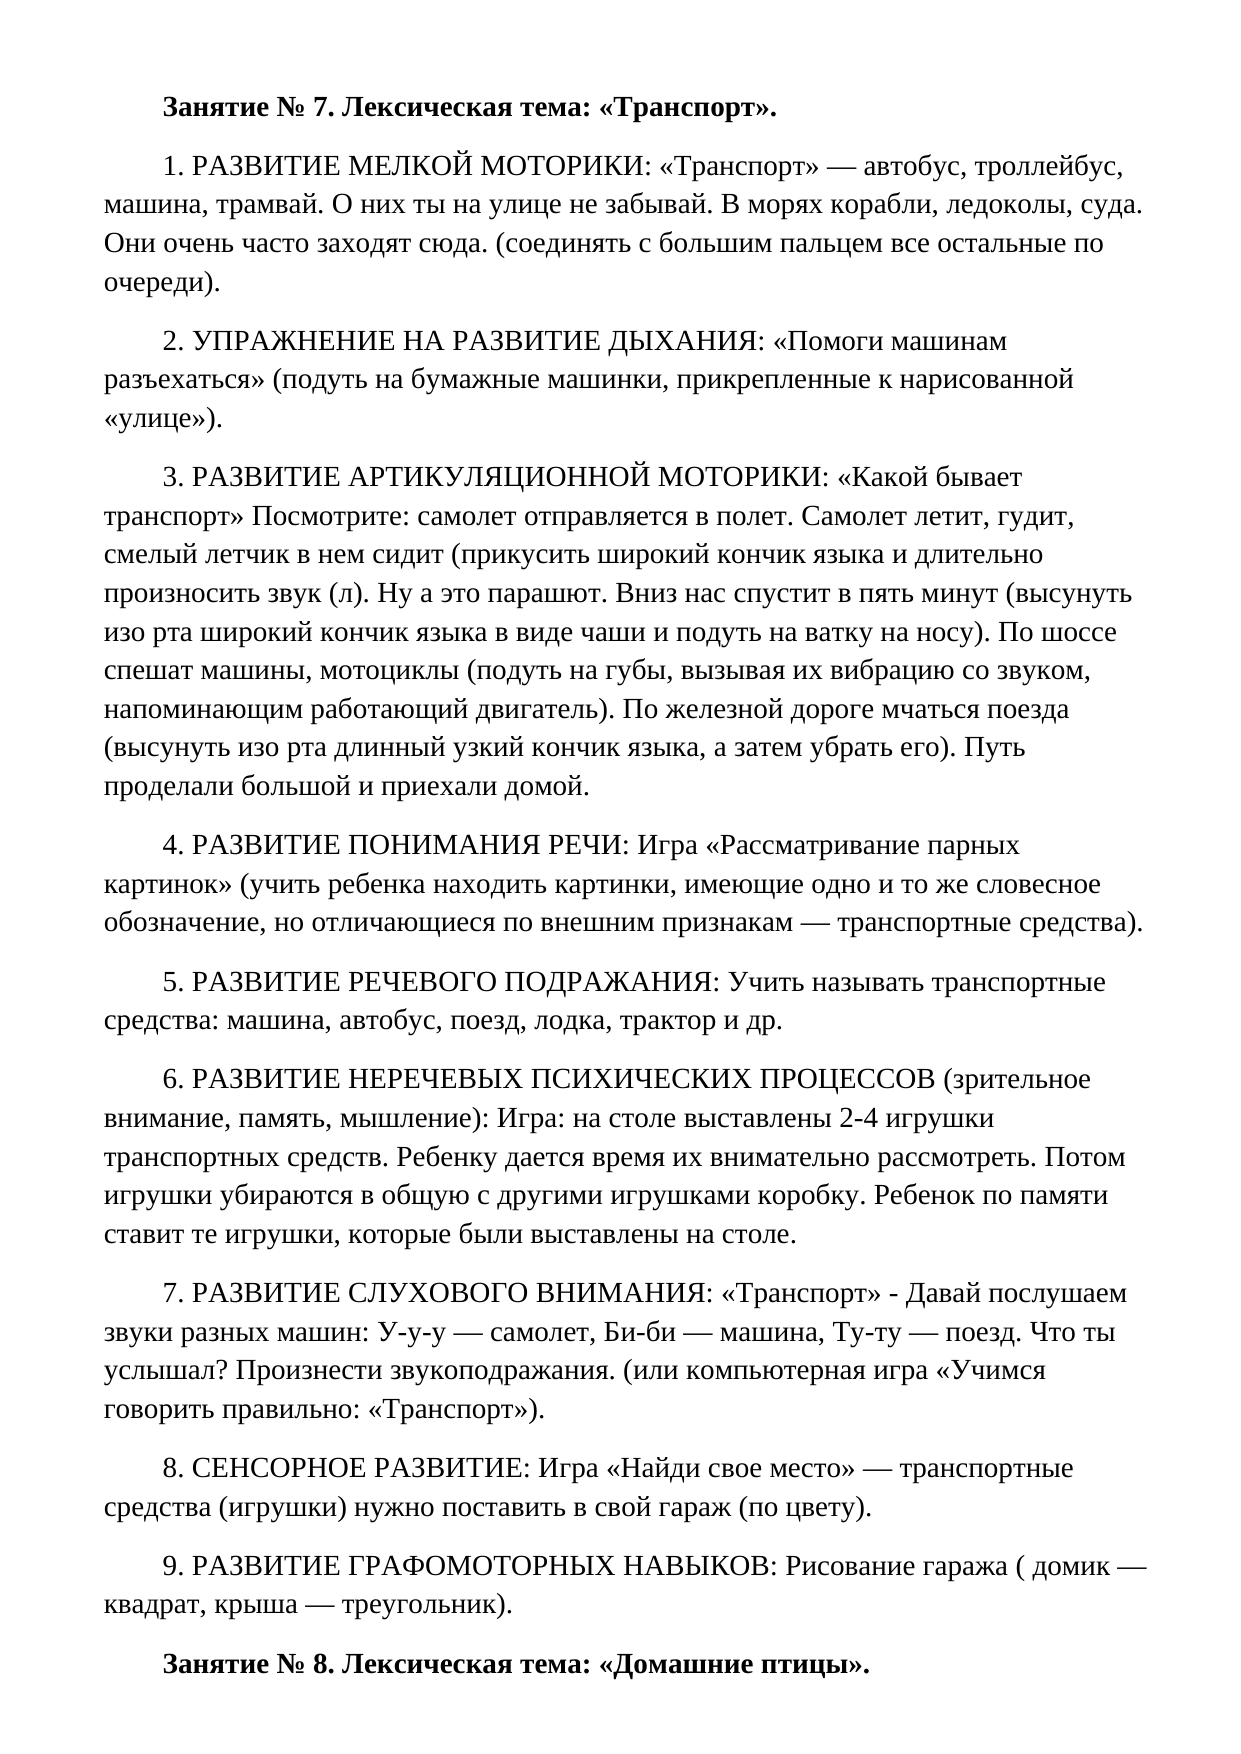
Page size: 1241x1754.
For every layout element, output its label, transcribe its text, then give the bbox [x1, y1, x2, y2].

text 2. УПРАЖНЕНИЕ НА РАЗВИТИЕ ДЫХАНИЯ: «Помоги машинам разъехаться» (подуть на бумажные машинки, прикрепленные к нарисованной «улице»). [103, 323, 1152, 434]
text 3. РАЗВИТИЕ АРТИКУЛЯЦИОННОЙ МОТОРИКИ: «Какой бывает транспорт» Посмотрите: самолет отправляется в полет. Самолет летит, гудит, смелый летчик в нем сидит (прикусить широкий кончик языка и длительно произносить звук (л). Ну а это парашют. Вниз нас спустит в пять минут (высунуть изо рта широкий кончик языка в виде чаши и подуть на ватку на носу). По шоссе спешат машины, мотоциклы (подуть на губы, вызывая их вибрацию со звуком, напоминающим работающий двигатель). По железной дороге мчаться поезда (высунуть изо рта длинный узкий кончик языка, а затем убрать его). Путь проделали большой и приехали домой. [103, 459, 1152, 801]
text 5. РАЗВИТИЕ РЕЧЕВОГО ПОДРАЖАНИЯ: Учить называть транспортные средства: машина, автобус, поезд, лодка, трактор и др. [103, 964, 1152, 1036]
text 8. СЕНСОРНОЕ РАЗВИТИЕ: Игра «Найди свое место» — транспортные средства (игрушки) нужно поставить в свой гараж (по цвету). [103, 1450, 1152, 1522]
text 1. РАЗВИТИЕ МЕЛКОЙ МОТОРИКИ: «Транспорт» — автобус, троллейбус, машина, трамвай. О них ты на улице не забывай. В морях корабли, ледоколы, суда. Они очень часто заходят сюда. (соединять с большим пальцем все остальные по очереди). [103, 148, 1152, 297]
text 6. РАЗВИТИЕ НЕРЕЧЕВЫХ ПСИХИЧЕСКИХ ПРОЦЕССОВ (зрительное внимание, память, мышление): Игра: на столе выставлены 2-4 игрушки транспортных средств. Ребенку дается время их внимательно рассмотреть. Потом игрушки убираются в общую с другими игрушками коробку. Ребенок по памяти ставит те игрушки, которые были выставлены на столе. [103, 1062, 1152, 1249]
text Занятие № 8. Лексическая тема: «Домашние птицы». [103, 1646, 1152, 1679]
text Занятие № 7. Лексическая тема: «Транспорт». [103, 89, 1152, 122]
text 7. РАЗВИТИЕ СЛУХОВОГО ВНИМАНИЯ: «Транспорт» - Давай послушаем звуки разных машин: У-у-у — самолет, Би-би — машина, Ту-ту — поезд. Что ты услышал? Произнести звукоподражания. (или компьютерная игра «Учимся говорить правильно: «Транспорт»). [103, 1275, 1152, 1424]
text 4. РАЗВИТИЕ ПОНИМАНИЯ РЕЧИ: Игра «Рассматривание парных картинок» (учить ребенка находить картинки, имеющие одно и то же словесное обозначение, но отличающиеся по внешним признакам — транспортные средства). [103, 827, 1152, 938]
text 9. РАЗВИТИЕ ГРАФОМОТОРНЫХ НАВЫКОВ: Рисование гаража ( домик — квадрат, крыша — треугольник). [103, 1548, 1152, 1620]
